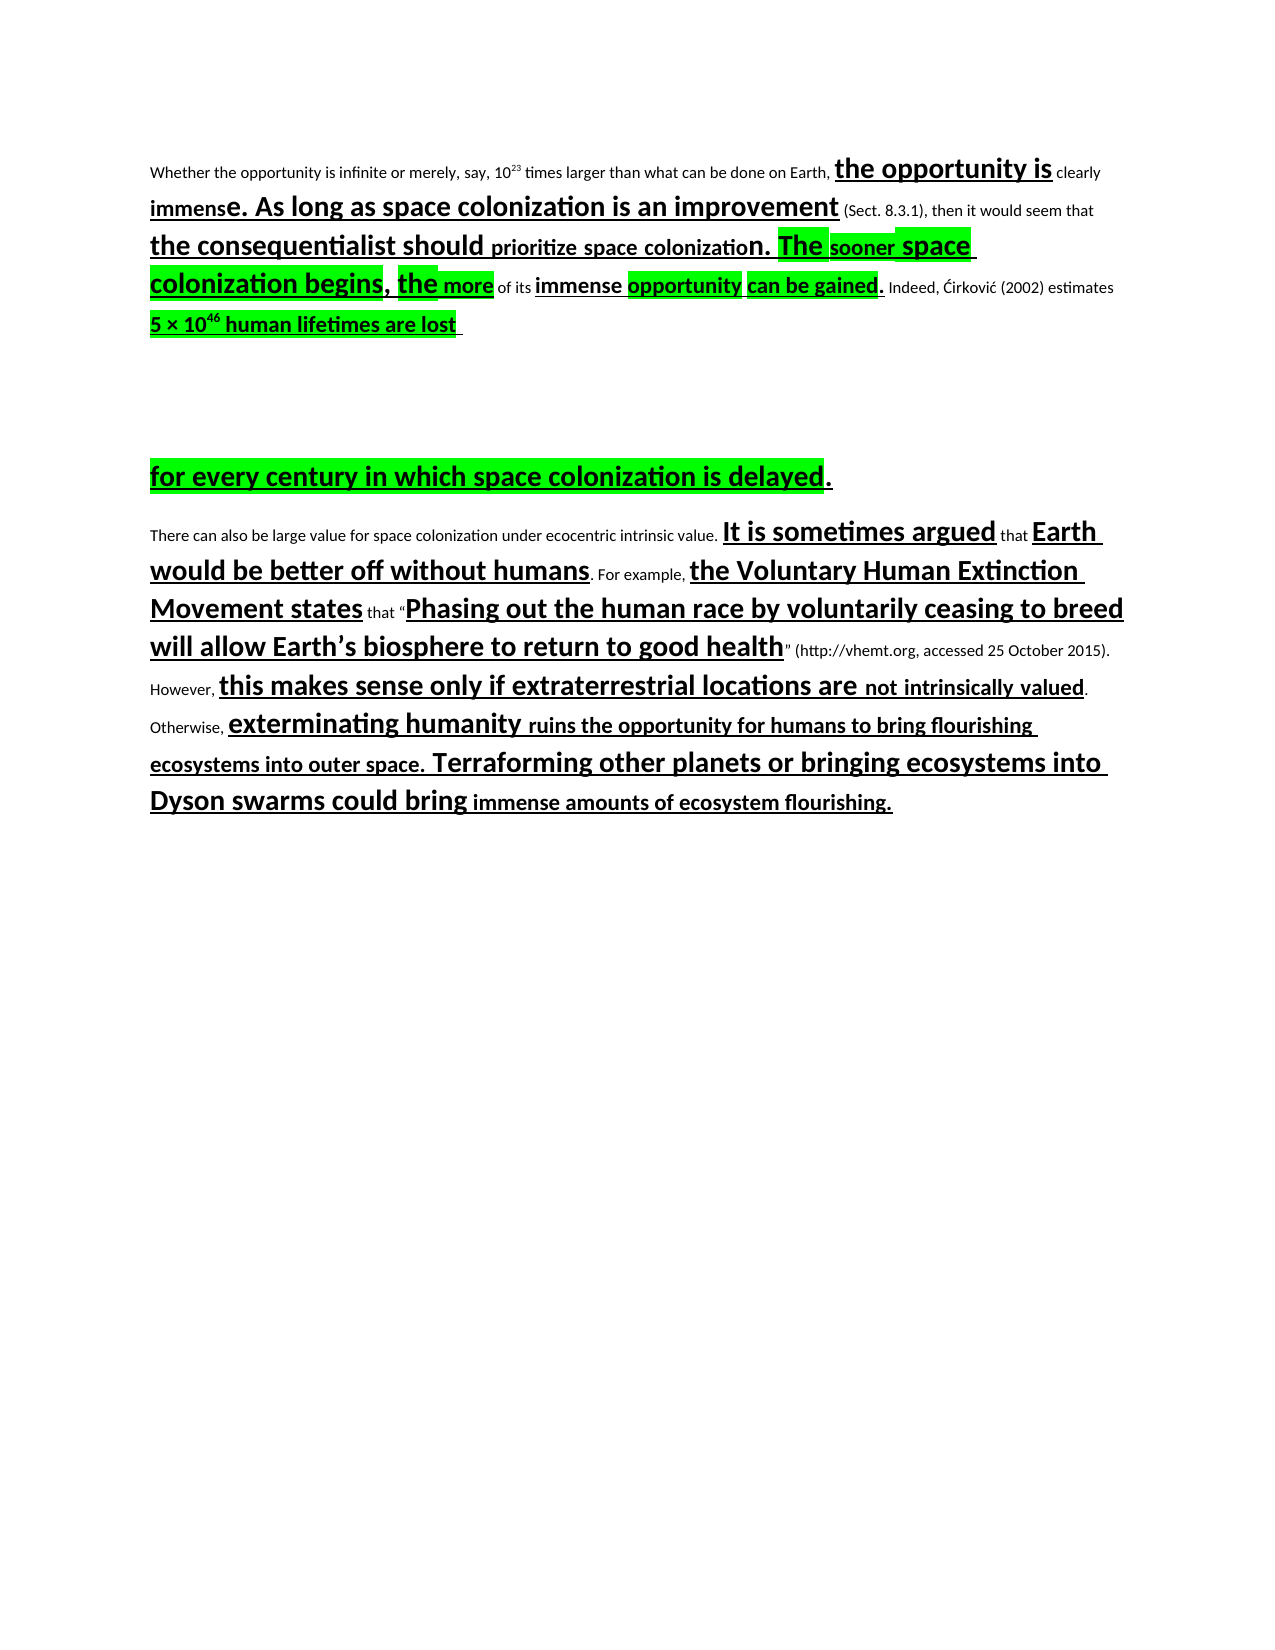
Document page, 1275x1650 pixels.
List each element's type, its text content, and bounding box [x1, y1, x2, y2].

text for every century in which space colonization is delayed. [824, 458, 1125, 494]
text There can also be large value for space colonization under ecocentric intrinsic value. It is sometimes argued that Earth would be better off without humans. For example, the Voluntary Human Extinction Movement states that “Phasing out the human race by voluntarily ceasing to breed will allow Earth’s biosphere to return to good health” (http://vhemt.org, accessed 25 October 2015). However, this makes sense only if extraterrestrial locations are not intrinsically valued. Otherwise, exterminating humanity ruins the opportunity for humans to bring flourishing ecosystems into outer space. Terraforming other planets or bringing ecosystems into Dyson swarms could bring immense amounts of ecosystem flourishing. [150, 513, 1125, 818]
text Whether the opportunity is infinite or merely, say, 1023 times larger than what can be done on Earth, the opportunity is clearly immense. As long as space colonization is an improvement (Sect. 8.3.1), then it would seem that the consequentialist should prioritize space colonization. The sooner space colonization begins, the more of its immense opportunity can be gained. Indeed, Ćirković (2002) estimates 5 × 1046 human lifetimes are lost [150, 150, 1125, 339]
